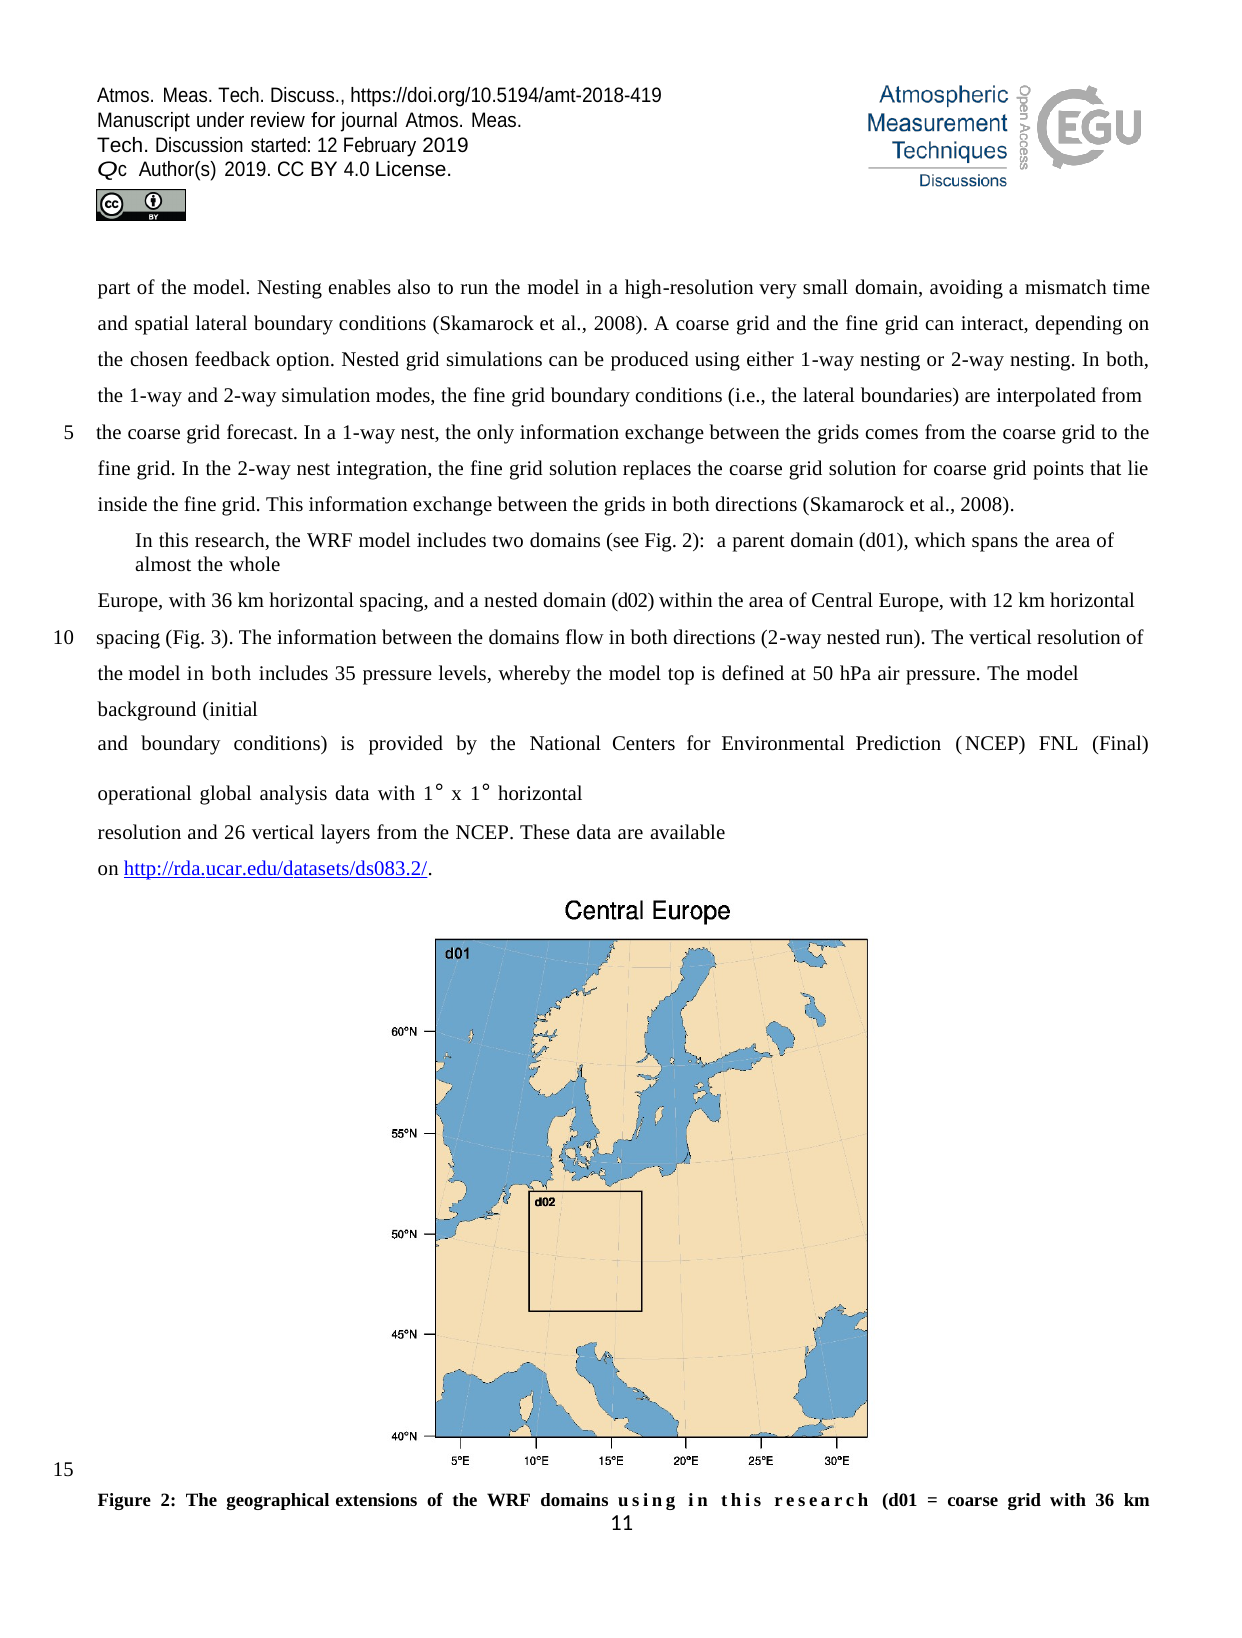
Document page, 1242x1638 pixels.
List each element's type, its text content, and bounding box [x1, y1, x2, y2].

text In this research, the WRF model includes two domains (see Fig. 2): a parent domain (d01), which spans the area of almost the whole [135, 528, 1158, 576]
text 5 the coarse grid forecast. In a 1-way nest, the only information exchange between the grids comes from the coarse grid to the fine grid. In the 2-way nest integration, the fine grid solution replaces the coarse grid solution for coarse grid points that lie inside the fine grid. This information exchange between the grids in both directions (Skamarock et al., 2008). [63, 420, 1149, 516]
text 10 spacing (Fig. 3). The information between the domains flow in both directions (2-way nested run). The vertical resolution of the model in both includes 35 pressure levels, whereby the model top is defined at 50 hPa air pressure. The model background (initial [53, 624, 1150, 721]
picture [867, 84, 1141, 187]
text part of the model. Nesting enables also to run the model in a high-resolution very small domain, avoiding a mismatch time and spatial lateral boundary conditions (Skamarock et al., 2008). A coarse grid and the fine grid can interact, depending on the chosen feedback option. Nested grid simulations can be produced using either 1-way nesting or 2-way nesting. In both, the 1-way and 2-way simulation modes, the fine grid boundary conditions (i.e., the lateral boundaries) are interpolated from [97, 275, 1150, 407]
picture [387, 892, 884, 1477]
text Europe, with 36 km horizontal spacing, and a nested domain (d02) within the area of Central Europe, with 12 km horizontal [97, 588, 1148, 612]
text on http://rda.ucar.edu/datasets/ds083.2/. [97, 856, 437, 880]
picture [97, 190, 185, 220]
text and boundary conditions) is provided by the National Centers for Environmental Prediction (NCEP) FNL (Final) operational global analysis data with 1° x 1° horizontal [97, 733, 1149, 833]
